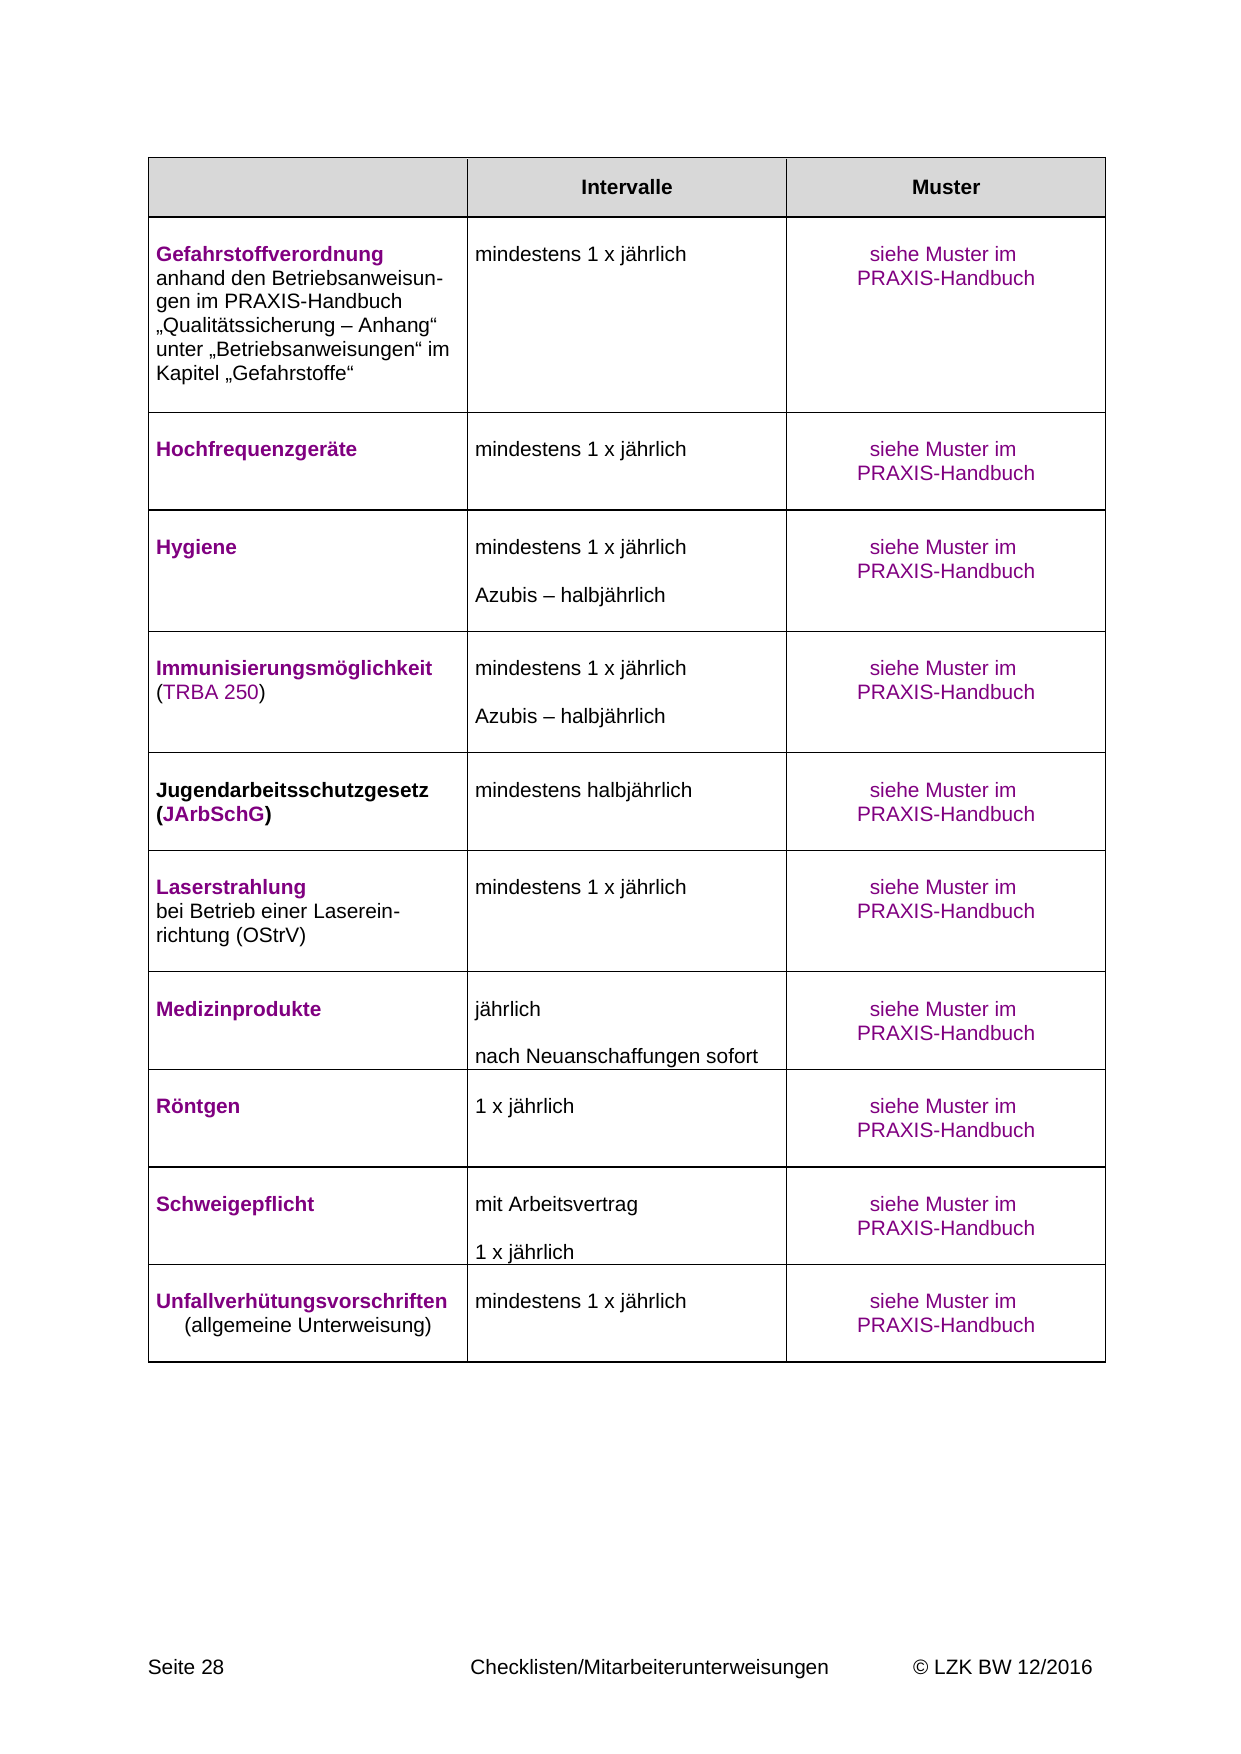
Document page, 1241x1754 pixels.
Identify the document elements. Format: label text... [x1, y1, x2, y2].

table_cell mindestens halbjährlich [468, 753, 786, 849]
table_cell Gefahrstoffverordnung anhand den Betriebsanweisungen im PRAXIS-Handbuch „Qualitätssicherung – Anhang“ unter „Betriebsanweisungen“ im Kapitel „Gefahrstoffe“ [149, 218, 467, 412]
table_cell Jugendarbeitsschutzgesetz (JArbSchG) [149, 753, 467, 849]
table_cell mindestens 1 x jährlich [468, 218, 786, 412]
table_cell Immunisierungsmöglichkeit (TRBA 250) [149, 632, 467, 752]
table_cell siehe Muster im PRAXIS-Handbuch [787, 218, 1105, 412]
table_cell siehe Muster im PRAXIS-Handbuch [787, 413, 1105, 509]
table_cell siehe Muster im PRAXIS-Handbuch [787, 1070, 1105, 1166]
table_cell Unfallverhütungsvorschriften (allgemeine Unterweisung) [149, 1265, 467, 1361]
table_cell Laserstrahlung bei Betrieb einer Lasereinrichtung (OStrV) [149, 851, 467, 971]
table_cell mindestens 1 x jährlich [468, 413, 786, 509]
table_cell siehe Muster im PRAXIS-Handbuch [787, 972, 1105, 1068]
table_cell mindestens 1 x jährlich Azubis – halbjährlich [468, 632, 786, 752]
table_cell siehe Muster im PRAXIS-Handbuch [787, 753, 1105, 849]
table_cell Hochfrequenzgeräte [149, 413, 467, 509]
table_header Intervalle [468, 158, 786, 216]
table_cell jährlich nach Neuanschaffungen sofort [468, 972, 786, 1068]
table_cell siehe Muster im PRAXIS-Handbuch [787, 511, 1105, 631]
table_cell siehe Muster im PRAXIS-Handbuch [787, 851, 1105, 971]
table_cell Röntgen [149, 1070, 467, 1166]
table_header Muster [787, 158, 1105, 216]
table_cell 1 x jährlich [468, 1070, 786, 1166]
table_cell mit Arbeitsvertrag 1 x jährlich [468, 1168, 786, 1264]
table_cell siehe Muster im PRAXIS-Handbuch [787, 1265, 1105, 1361]
table_cell Schweigepflicht [149, 1168, 467, 1264]
table_cell mindestens 1 x jährlich Azubis – halbjährlich [468, 511, 786, 631]
table_cell Hygiene [149, 511, 467, 631]
table_cell mindestens 1 x jährlich [468, 1265, 786, 1361]
table_cell siehe Muster im PRAXIS-Handbuch [787, 632, 1105, 752]
table_cell Medizinprodukte [149, 972, 467, 1068]
table_header [149, 158, 467, 216]
table_cell siehe Muster im PRAXIS-Handbuch [787, 1168, 1105, 1264]
table_cell mindestens 1 x jährlich [468, 851, 786, 971]
